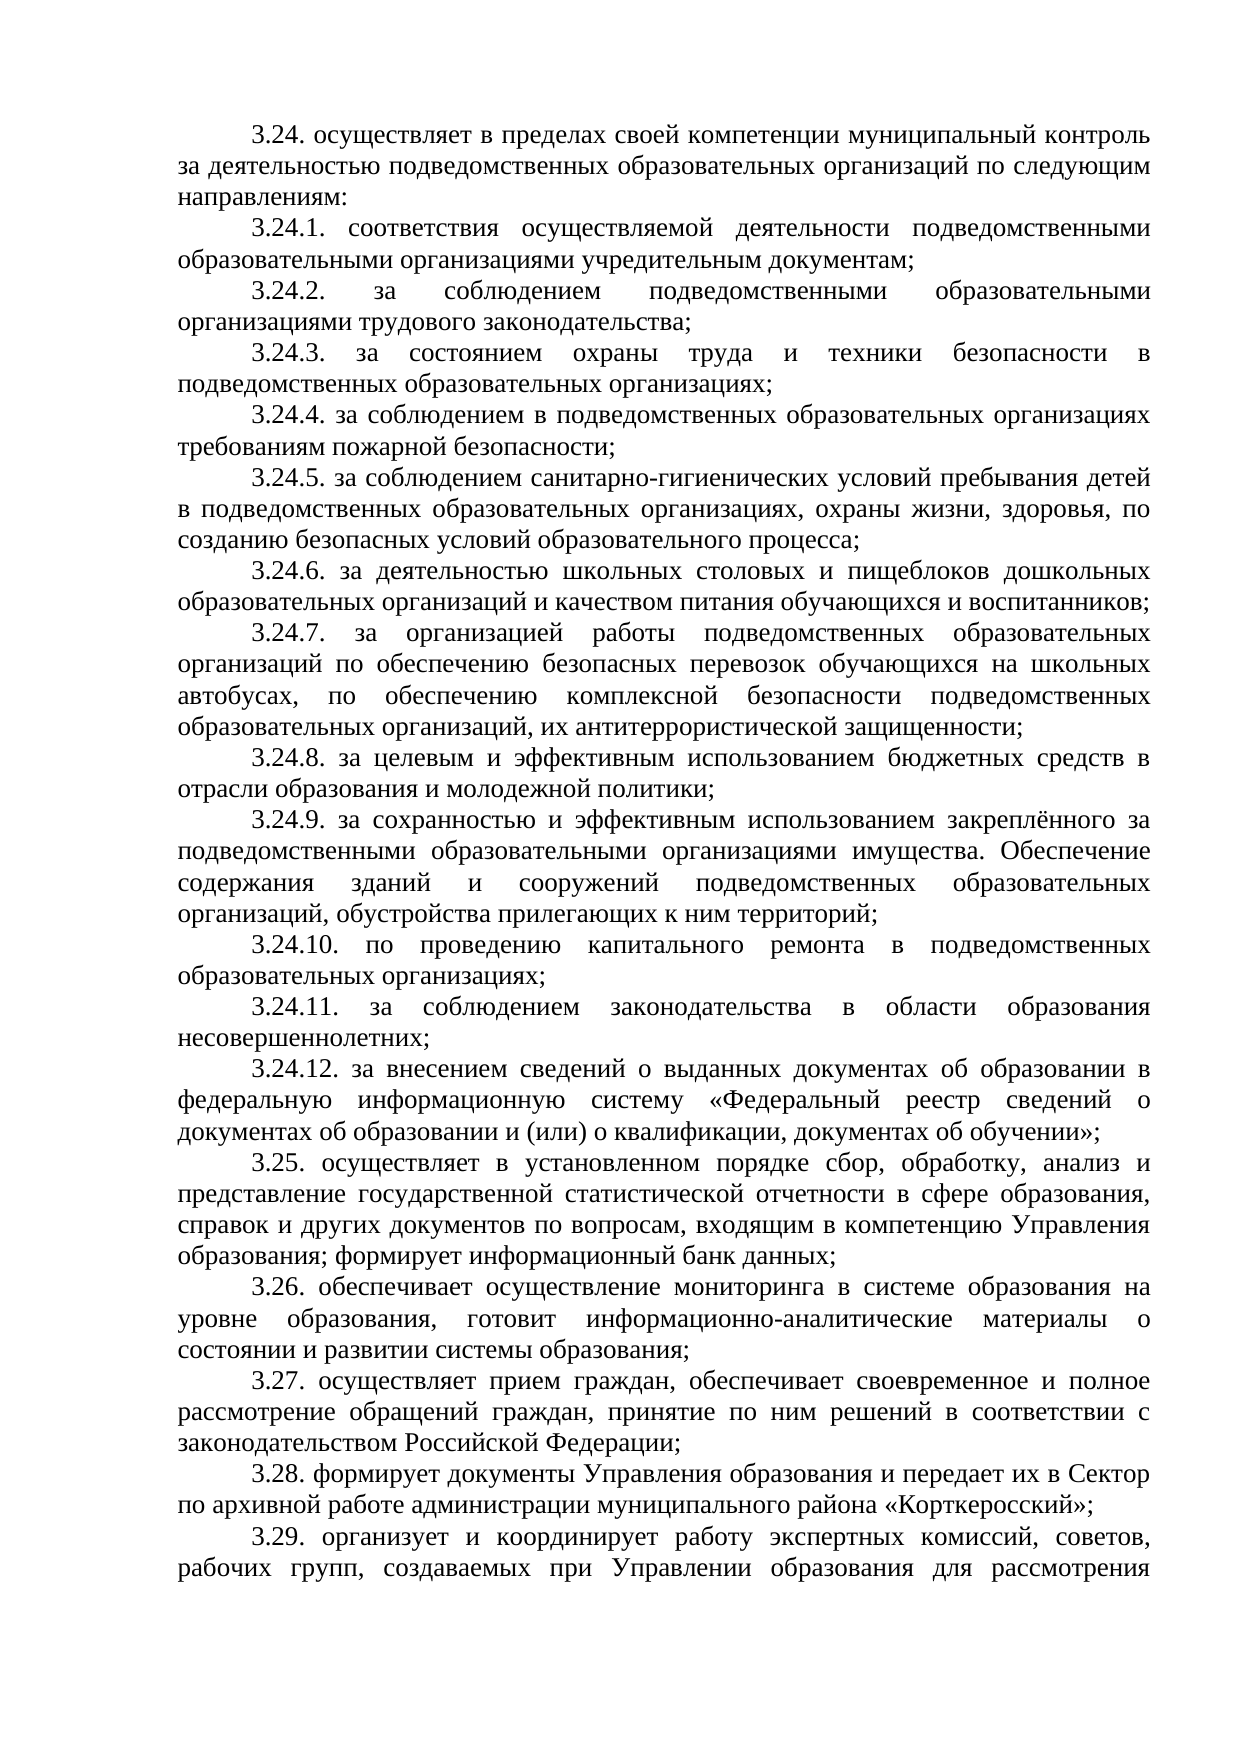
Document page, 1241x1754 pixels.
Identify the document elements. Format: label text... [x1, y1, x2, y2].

text 3.24.1. соответствия осуществляемой деятельности подведомственными образовательными организациями учредительным документам; [177, 212, 1152, 274]
text 3.24.4. за соблюдением в подведомственных образовательных организациях требованиям пожарной безопасности; [177, 398, 1152, 461]
text 3.24.11. за соблюдением законодательства в области образования несовершеннолетних; [177, 990, 1152, 1052]
text 3.24.5. за соблюдением санитарно-гигиенических условий пребывания детей в подведомственных образовательных организациях, охраны жизни, здоровья, по созданию безопасных условий образовательного процесса; [177, 461, 1152, 554]
text 3.24.12. за внесением сведений о выданных документах об образовании в федеральную информационную систему «Федеральный реестр сведений о документах об образовании и (или) о квалификации, документах об обучении»; [177, 1052, 1152, 1146]
text 3.24.2. за соблюдением подведомственными образовательными организациями трудового законодательства; [177, 274, 1152, 336]
text 3.27. осуществляет прием граждан, обеспечивает своевременное и полное рассмотрение обращений граждан, принятие по ним решений в соответствии с законодательством Российской Федерации; [177, 1364, 1152, 1457]
text 3.24.9. за сохранностью и эффективным использованием закреплённого за подведомственными образовательными организациями имущества. Обеспечение содержания зданий и сооружений подведомственных образовательных организаций, обустройства прилегающих к ним территорий; [177, 803, 1152, 928]
text 3.25. осуществляет в установленном порядке сбор, обработку, анализ и представление государственной статистической отчетности в сфере образования, справок и других документов по вопросам, входящим в компетенцию Управления образования; формирует информационный банк данных; [177, 1146, 1152, 1271]
text 3.28. формирует документы Управления образования и передает их в Сектор по архивной работе администрации муниципального района «Корткеросский»; [177, 1457, 1152, 1520]
text 3.24. осуществляет в пределах своей компетенции муниципальный контроль за деятельностью подведомственных образовательных организаций по следующим направлениям: [177, 118, 1152, 212]
text 3.24.10. по проведению капитального ремонта в подведомственных образовательных организациях; [177, 928, 1152, 990]
text 3.26. обеспечивает осуществление мониторинга в системе образования на уровне образования, готовит информационно-аналитические материалы о состоянии и развитии системы образования; [177, 1271, 1152, 1364]
text 3.24.6. за деятельностью школьных столовых и пищеблоков дошкольных образовательных организаций и качеством питания обучающихся и воспитанников; [177, 554, 1152, 616]
text 3.24.8. за целевым и эффективным использованием бюджетных средств в отрасли образования и молодежной политики; [177, 741, 1152, 803]
text 3.24.3. за состоянием охраны труда и техники безопасности в подведомственных образовательных организациях; [177, 336, 1152, 398]
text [177, 1520, 1152, 1582]
text 3.24.7. за организацией работы подведомственных образовательных организаций по обеспечению безопасных перевозок обучающихся на школьных автобусах, по обеспечению комплексной безопасности подведомственных образовательных организаций, их антитеррористической защищенности; [177, 616, 1152, 741]
